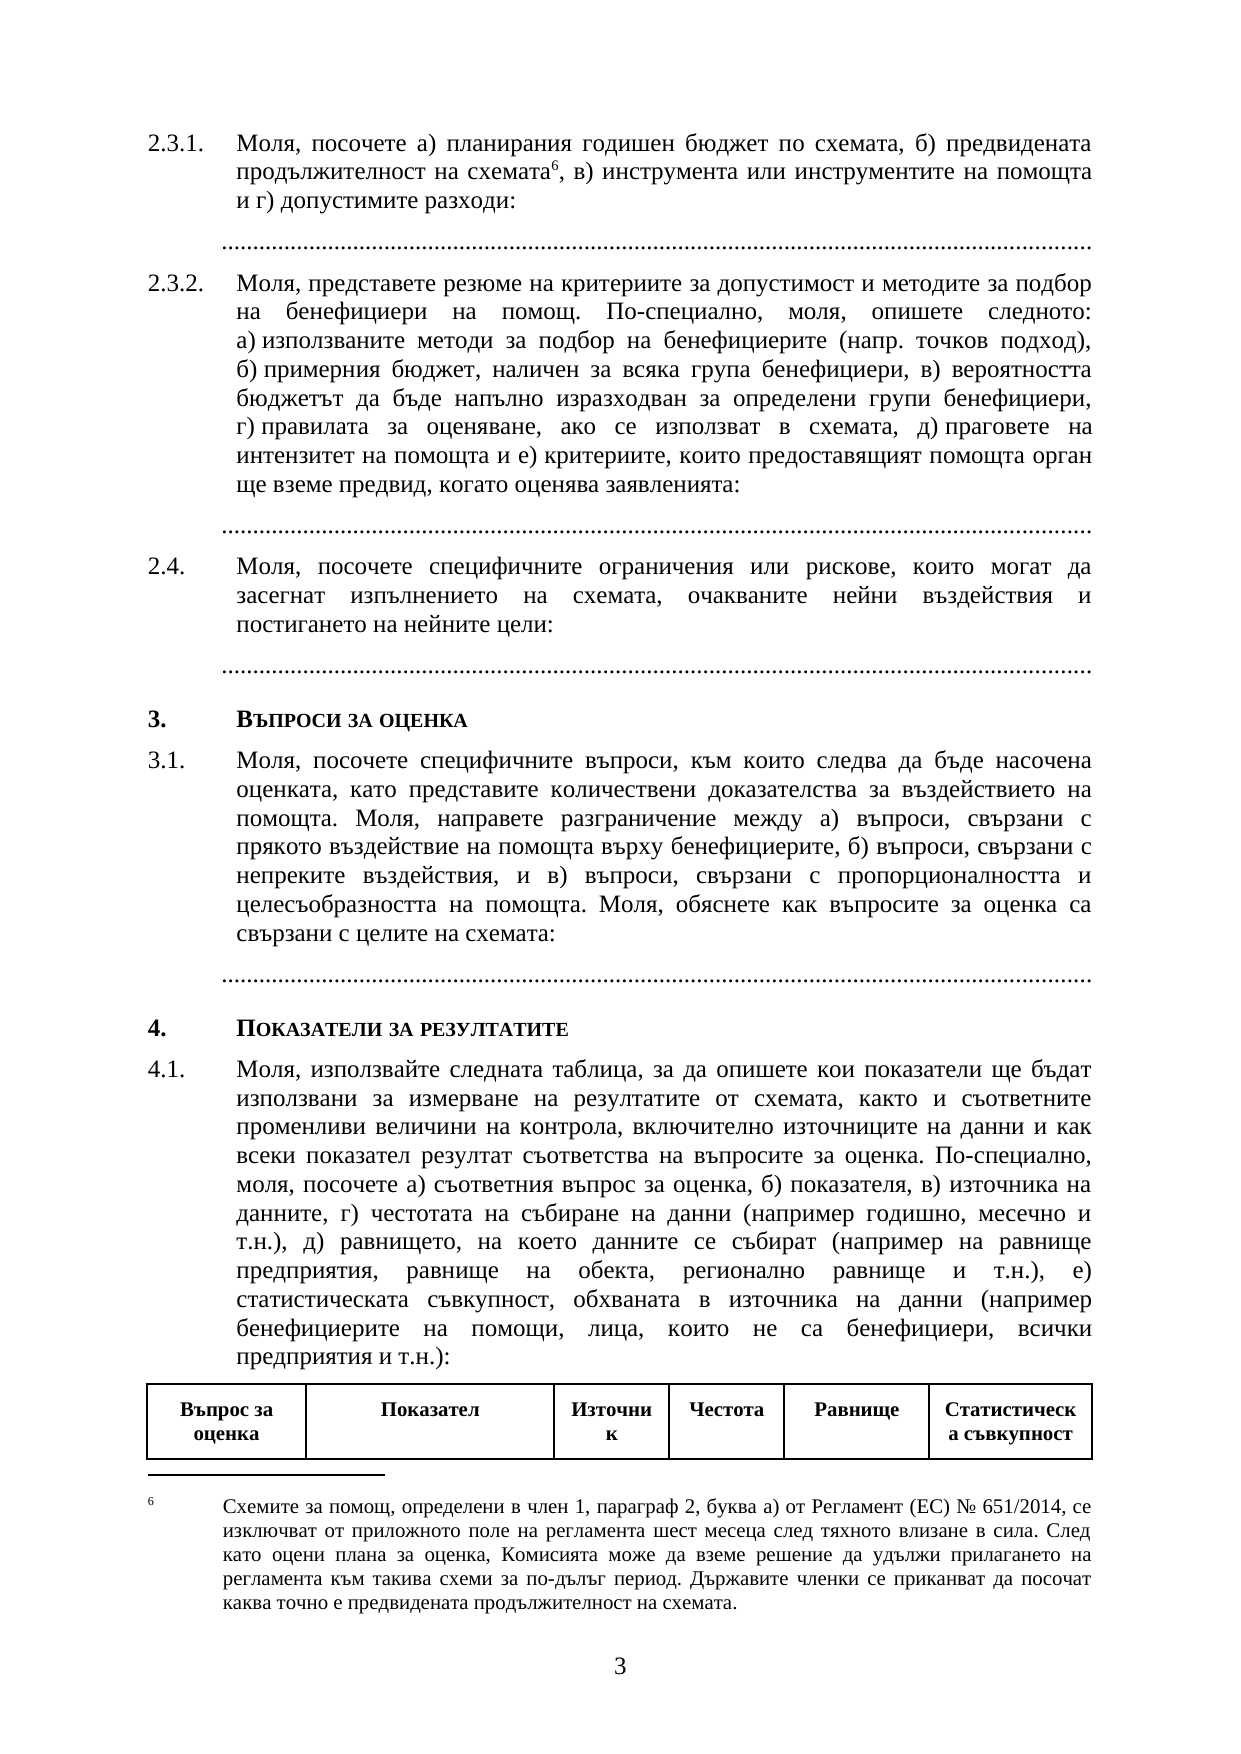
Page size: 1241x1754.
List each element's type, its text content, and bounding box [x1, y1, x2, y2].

table_header Честота [670, 1385, 783, 1458]
subtitle Въпроси за оценка [148, 704, 1093, 733]
table_header Равнище [785, 1385, 928, 1458]
subtitle Моля, посочете а) планирания годишен бюджет по схемата, б) предвидената продължителност на схемата, в) инструмента или инструментите на помощта и г) допустимите разходи: [148, 128, 1093, 214]
subtitle Показатели за резултатите [148, 1013, 1093, 1041]
subtitle Моля, посочете специфичните въпроси, към които следва да бъде насочена оценката, като представите количествени доказателства за въздействието на помощта. Моля, направете разграничение между а) въпроси, свързани с прякото въздействие на помощта върху бенефициерите, б) въпроси, свързани с непреките въздействия, и в) въпроси, свързани с пропорционалността и целесъобразността на помощта. Моля, обяснете как въпросите за оценка са свързани с целите на схемата: [148, 745, 1093, 946]
table_header Показател [307, 1385, 553, 1458]
table_header Въпрос за оценка [148, 1385, 305, 1458]
subtitle Моля, представете резюме на критериите за допустимост и методите за подбор на бенефициери на помощ. По-специално, моля, опишете следното: а) използваните методи за подбор на бенефициерите (напр. точков подход), б) примерния бюджет, наличен за всяка група бенефициери, в) вероятността бюджетът да бъде напълно изразходван за определени групи бенефициери, г) правилата за оценяване, ако се използват в схемата, д) праговете на интензитет на помощта и е) критериите, които предоставящият помощта орган ще вземе предвид, когато оценява заявленията: [148, 268, 1093, 498]
table_header Статистическа съвкупност [930, 1385, 1091, 1458]
table_header Източник [555, 1385, 668, 1458]
subtitle Моля, използвайте следната таблица, за да опишете кои показатели ще бъдат използвани за измерване на резултатите от схемата, както и съответните променливи величини на контрола, включително източниците на данни и как всеки показател резултат съответства на въпросите за оценка. По-специално, моля, посочете а) съответния въпрос за оценка, б) показателя, в) източника на данните, г) честотата на събиране на данни (например годишно, месечно и т.н.), д) равнището, на което данните се събират (например на равнище предприятия, равнище на обекта, регионално равнище и т.н.), е) статистическата съвкупност, обхваната в източника на данни (например бенефициерите на помощи, лица, които не са бенефициери, всички предприятия и т.н.): [148, 1054, 1093, 1370]
subtitle Моля, посочете специфичните ограничения или рискове, които могат да засегнат изпълнението на схемата, очакваните нейни въздействия и постигането на нейните цели: [148, 551, 1093, 638]
